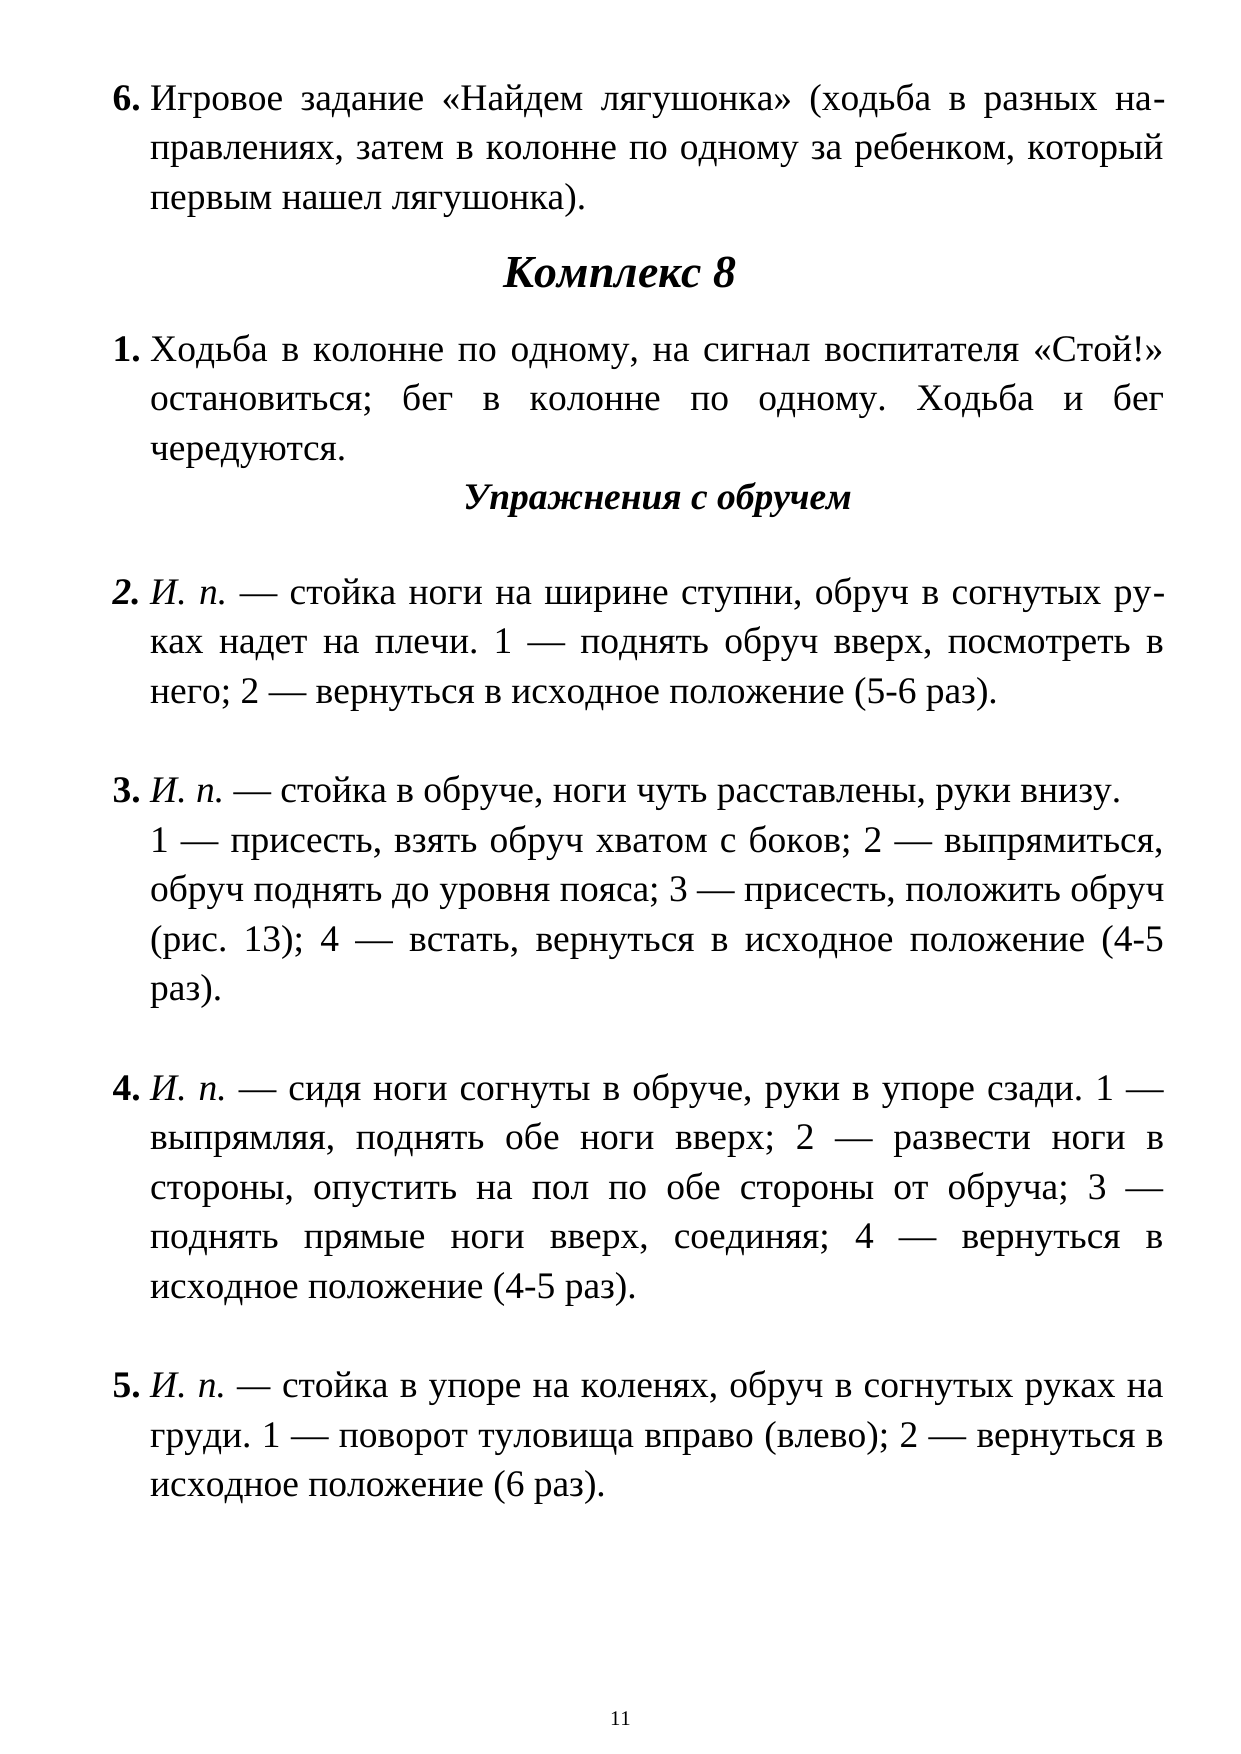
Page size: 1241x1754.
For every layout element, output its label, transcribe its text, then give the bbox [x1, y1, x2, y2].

list Упражнения с обручем [150, 475, 1165, 518]
list Ходьба в колонне по одному, на сигнал воспитателя «Стой!» остановиться; бег в колонне по одному. Ходьба и бег чередуются. [112, 326, 1165, 468]
list И. п. — стойка в обруче, ноги чуть расставлены, руки внизу. [112, 767, 1165, 811]
list 1 — присесть, взять обруч хватом с боков; 2 — выпрямиться, обруч поднять до уровня пояса; 3 — присесть, положить обруч (рис. 13); 4 — встать, вернуться в исходное положение (4-5 раз). [150, 817, 1165, 1009]
list И. п. — стойка в упоре на коленях, обруч в согнутых руках на груди. 1 — поворот туловища вправо (влево); 2 — вернуться в исходное положение (6 раз). [112, 1362, 1165, 1505]
list И. п. — стойка ноги на ширине ступни, обруч в согнутых руках надет на плечи. 1 — поднять обруч вверх, посмотреть в него; 2 — вернуться в исходное положение (5-6 раз). [112, 569, 1165, 711]
text Комплекс 8 [75, 244, 1165, 297]
list И. п. — сидя ноги согнуты в обруче, руки в упоре сзади. 1 — выпрямляя, поднять обе ноги вверх; 2 — развести ноги в стороны, опустить на пол по обе стороны от обруча; 3 — поднять прямые ноги вверх, соединяя; 4 — вернуться в исходное положение (4-5 раз). [112, 1065, 1165, 1306]
list Игровое задание «Найдем лягушонка» (ходьба в разных направлениях, затем в колонне по одному за ребенком, который первым нашел лягушонка). [112, 75, 1165, 217]
